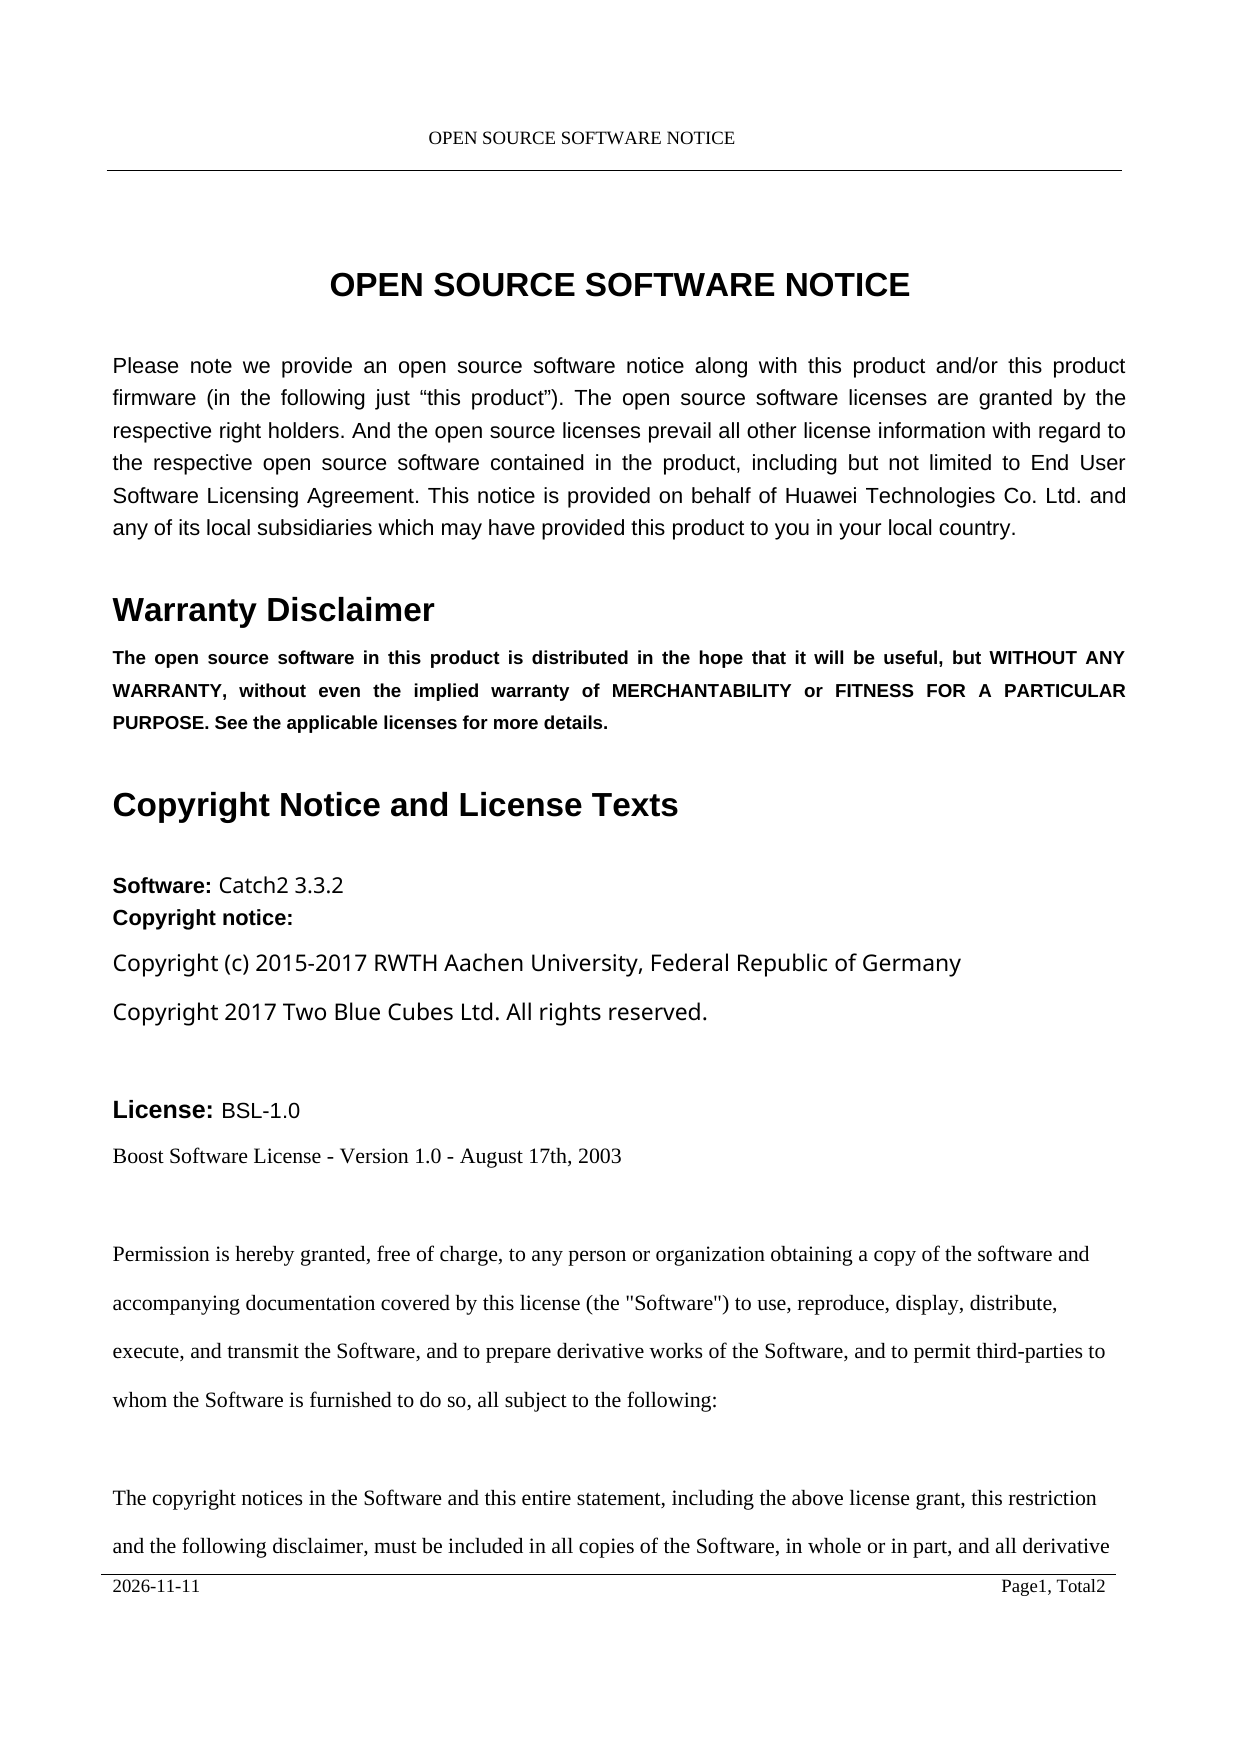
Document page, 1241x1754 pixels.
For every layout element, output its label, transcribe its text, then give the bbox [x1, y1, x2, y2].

text License: BSL-1.0 [112, 1093, 1128, 1125]
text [112, 1140, 1128, 1562]
text Warranty Disclaimer [112, 576, 1128, 641]
text Copyright Notice and License Texts [112, 771, 1128, 836]
text Copyright (c) 2015-2017 RWTH Aachen University, Federal Republic of Germany Copyright 2017 Two Blue Cubes Ltd. All rights reserved. [112, 947, 1128, 1077]
text Copyright notice: [112, 901, 1128, 934]
text Please note we provide an open source software notice along with this product and/or this product firmware (in the following just “this product”). The open source software licenses are granted by the respective right holders. And the open source licenses prevail all other license information with regard to the respective open source software contained in the product, including but not limited to End User Software Licensing Agreement. This notice is provided on behalf of Huawei Technologies Co. Ltd. and any of its local subsidiaries which may have provided this product to you in your local country. [112, 349, 1128, 544]
text OPEN SOURCE SOFTWARE NOTICE [112, 251, 1128, 316]
text The open source software in this product is distributed in the hope that it will be useful, but WITHOUT ANY WARRANTY, without even the implied warranty of MERCHANTABILITY or FITNESS FOR A PARTICULAR PURPOSE. See the applicable licenses for more details. [112, 641, 1128, 739]
text Software: Catch2 3.3.2 [112, 869, 1128, 901]
